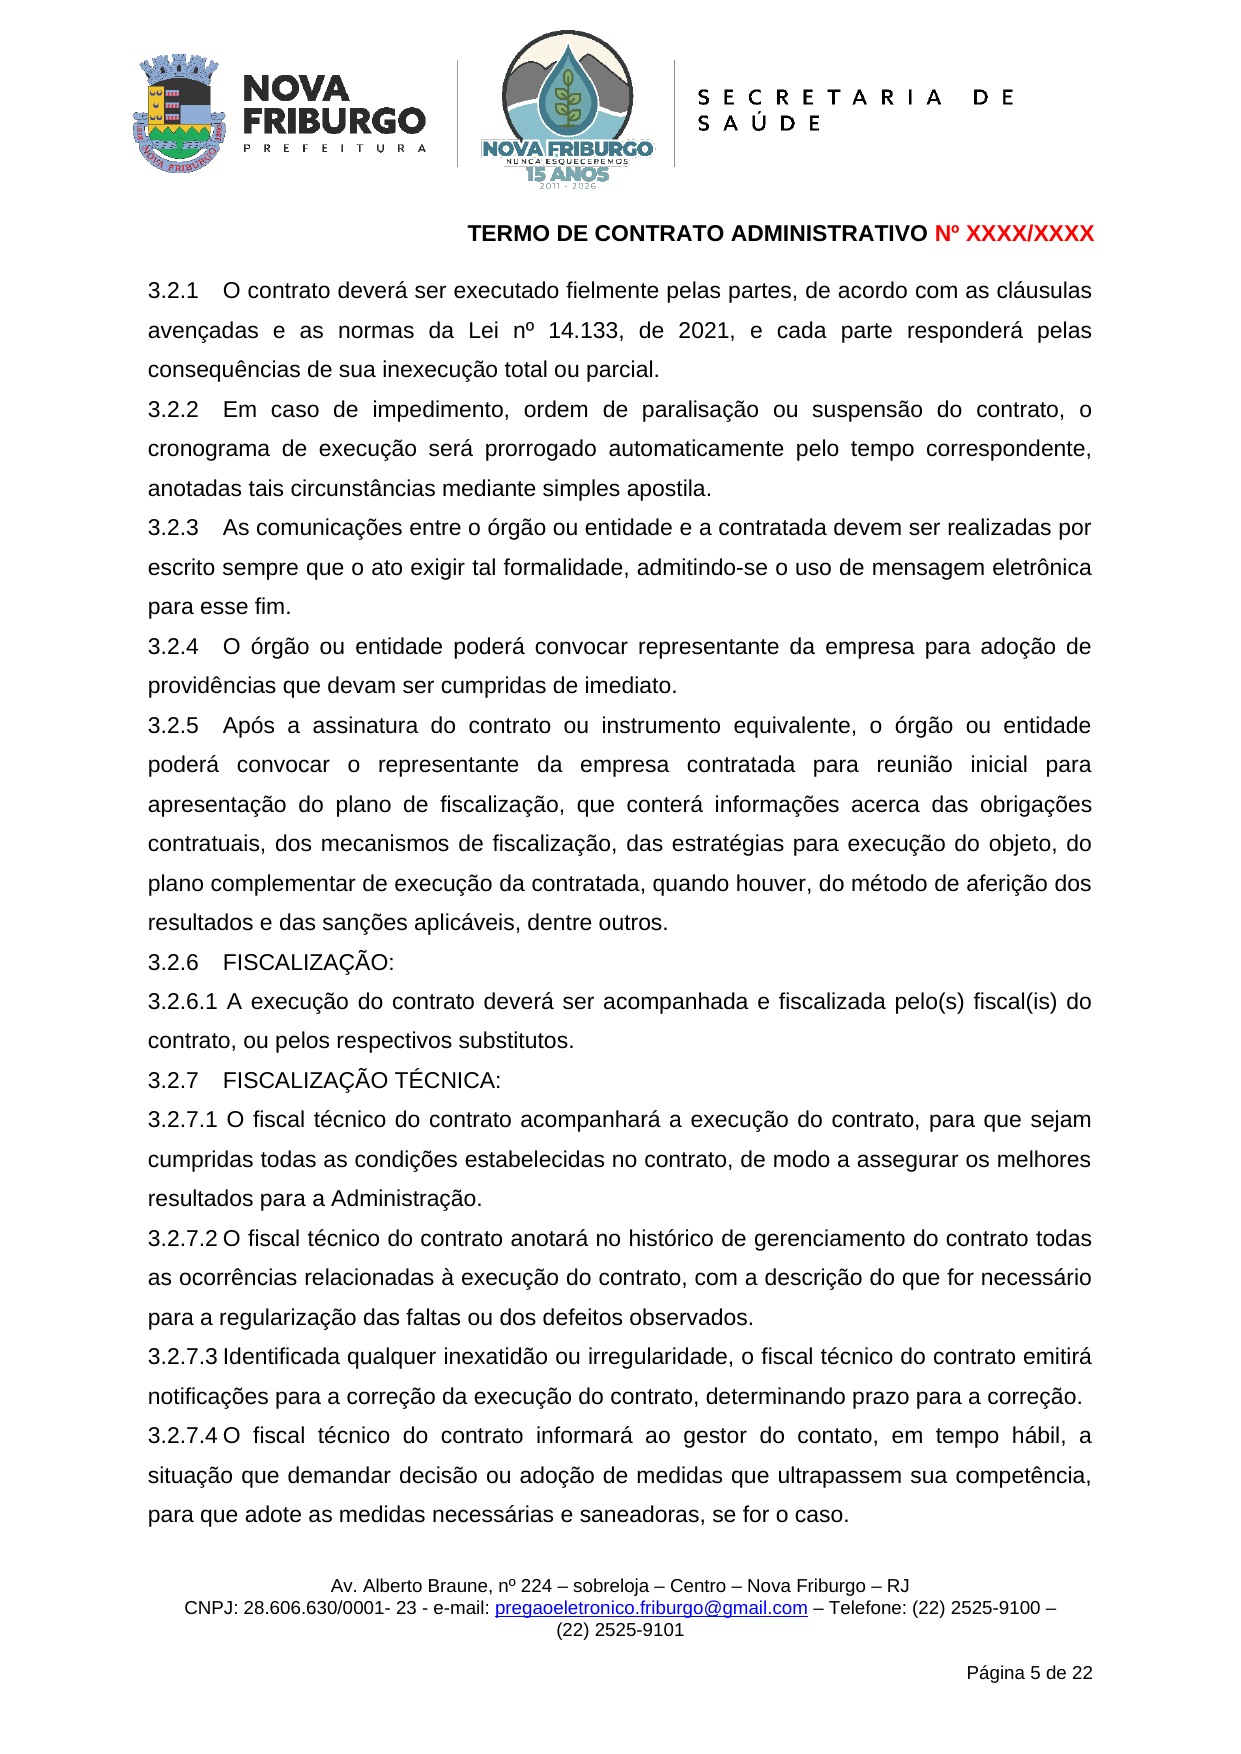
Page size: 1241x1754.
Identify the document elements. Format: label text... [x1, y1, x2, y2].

list O fiscal técnico do contrato informará ao gestor do contato, em tempo hábil, a situação que demandar decisão ou adoção de medidas que ultrapassem sua competência, para que adote as medidas necessárias e saneadoras, se for o caso. [148, 1422, 1092, 1527]
list As comunicações entre o órgão ou entidade e a contratada devem ser realizadas por escrito sempre que o ato exigir tal formalidade, admitindo-se o uso de mensagem eletrônica para esse fim. [148, 514, 1092, 619]
text 3.2.7.1 O fiscal técnico do contrato acompanhará a execução do contrato, para que sejam cumpridas todas as condições estabelecidas no contrato, de modo a assegurar os melhores resultados para a Administração. [148, 1106, 1092, 1212]
list FISCALIZAÇÃO: [148, 948, 1092, 975]
list O contrato deverá ser executado fielmente pelas partes, de acordo com as cláusulas avençadas e as normas da Lei nº 14.133, de 2021, e cada parte responderá pelas consequências de sua inexecução total ou parcial. [148, 277, 1092, 383]
list FISCALIZAÇÃO TÉCNICA: [148, 1067, 1092, 1093]
list Identificada qualquer inexatidão ou irregularidade, o fiscal técnico do contrato emitirá notificações para a correção da execução do contrato, determinando prazo para a correção. [148, 1343, 1092, 1409]
picture [103, 14, 1049, 206]
list Após a assinatura do contrato ou instrumento equivalente, o órgão ou entidade poderá convocar o representante da empresa contratada para reunião inicial para apresentação do plano de fiscalização, que conterá informações acerca das obrigações contratuais, dos mecanismos de fiscalização, das estratégias para execução do objeto, do plano complementar de execução da contratada, quando houver, do método de aferição dos resultados e das sanções aplicáveis, dentre outros. [148, 712, 1092, 935]
list Em caso de impedimento, ordem de paralisação ou suspensão do contrato, o cronograma de execução será prorrogado automaticamente pelo tempo correspondente, anotadas tais circunstâncias mediante simples apostila. [148, 396, 1092, 501]
list O órgão ou entidade poderá convocar representante da empresa para adoção de providências que devam ser cumpridas de imediato. [148, 633, 1092, 698]
text 3.2.6.1 A execução do contrato deverá ser acompanhada e fiscalizada pelo(s) fiscal(is) do contrato, ou pelos respectivos substitutos. [148, 988, 1092, 1054]
list O fiscal técnico do contrato anotará no histórico de gerenciamento do contrato todas as ocorrências relacionadas à execução do contrato, com a descrição do que for necessário para a regularização das faltas ou dos defeitos observados. [148, 1225, 1092, 1330]
